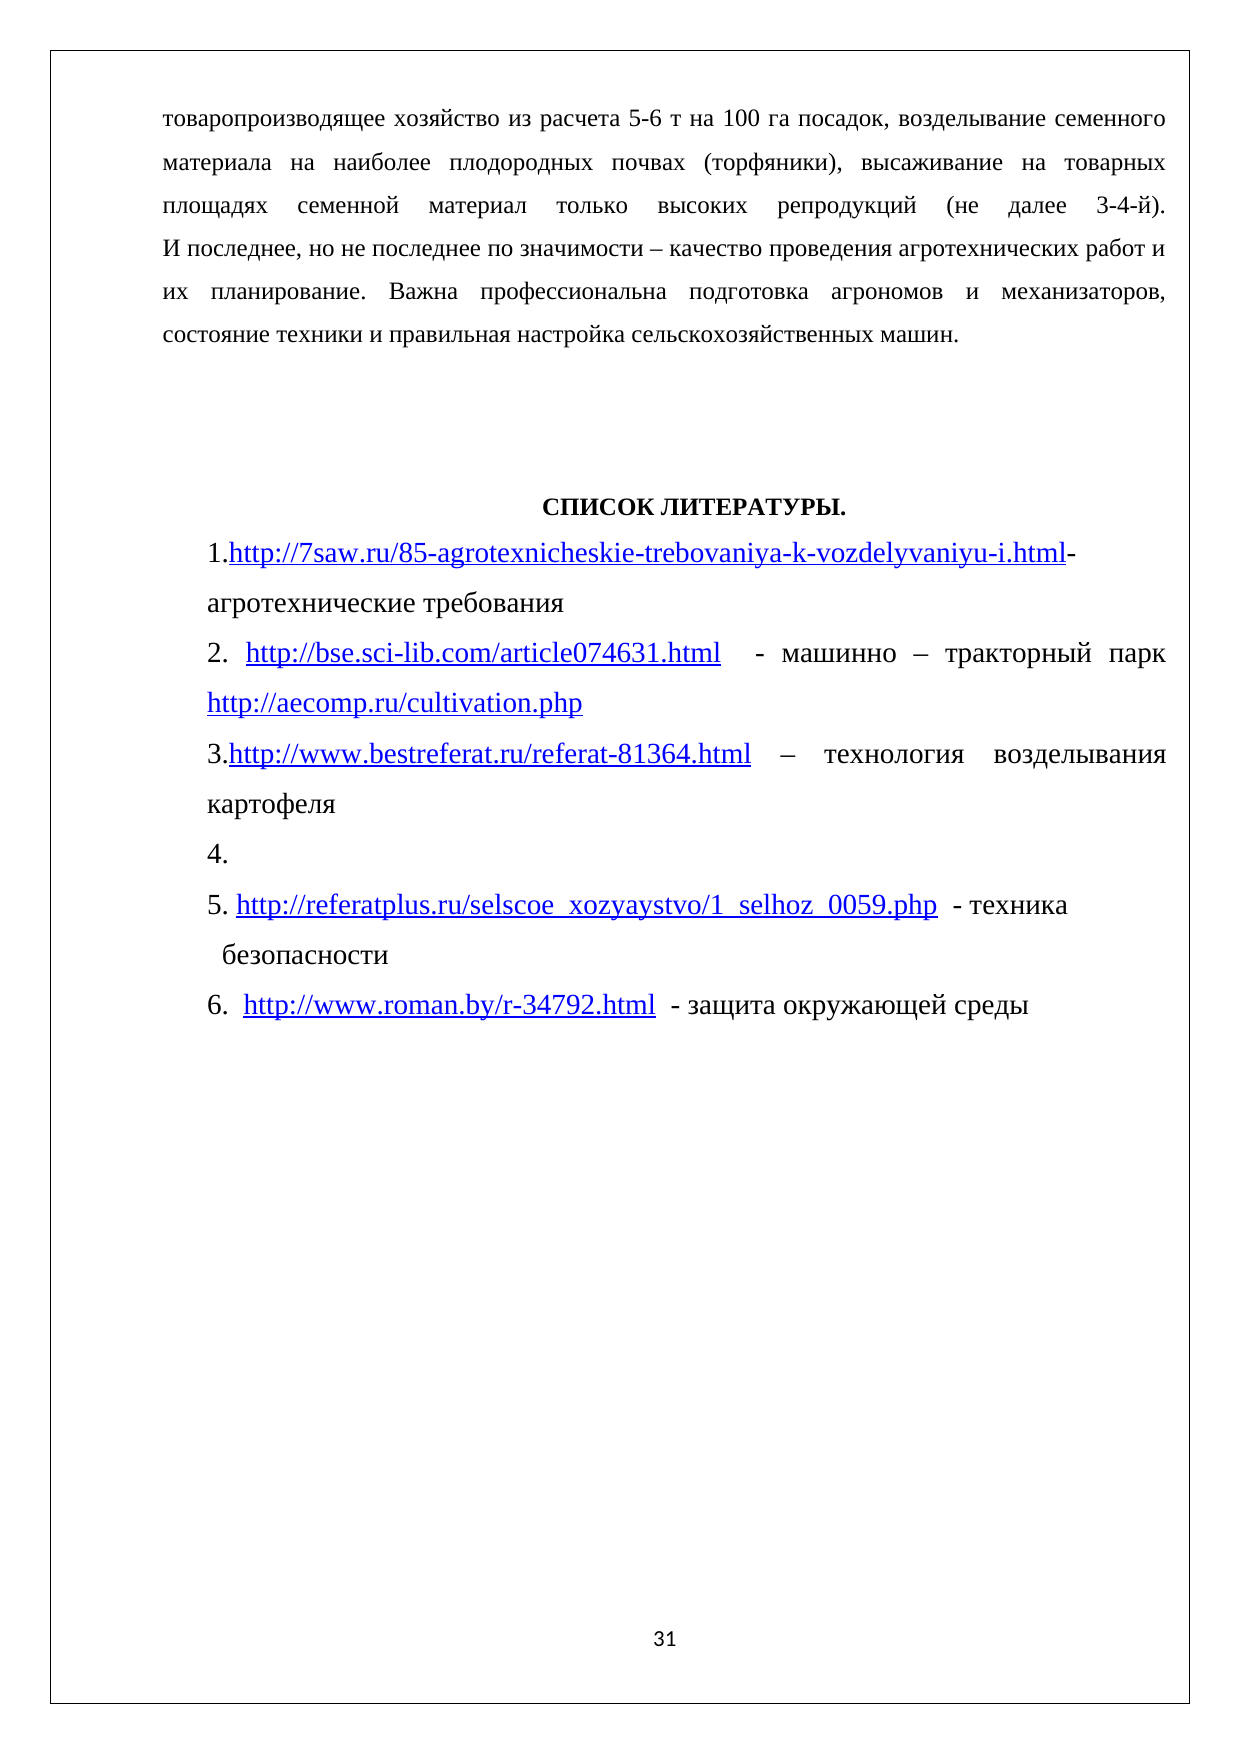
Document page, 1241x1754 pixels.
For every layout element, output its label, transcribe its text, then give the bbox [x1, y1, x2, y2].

text 4. [207, 837, 1167, 870]
text 2. http://bse.sci-lib.com/article074631.html - машинно – тракторный парк http://aecomp.ru/cultivation.php [207, 635, 1167, 719]
text 5. http://referatplus.ru/selscoe_xozyaystvo/1_selhoz_0059.php - техника безопасности [207, 887, 1167, 971]
text СПИСОК ЛИТЕРАТУРЫ. [162, 492, 1167, 520]
text 6. http://www.roman.by/r-34792.html - защита окружающей среды [207, 987, 1167, 1021]
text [162, 103, 1167, 348]
text 3.http://www.bestreferat.ru/referat-81364.html – технология возделывания картофеля [207, 736, 1167, 820]
text 1.http://7saw.ru/85-agrotexnicheskie-trebovaniya-k-vozdelyvaniyu-i.html- агротехнические требования [207, 535, 1167, 618]
